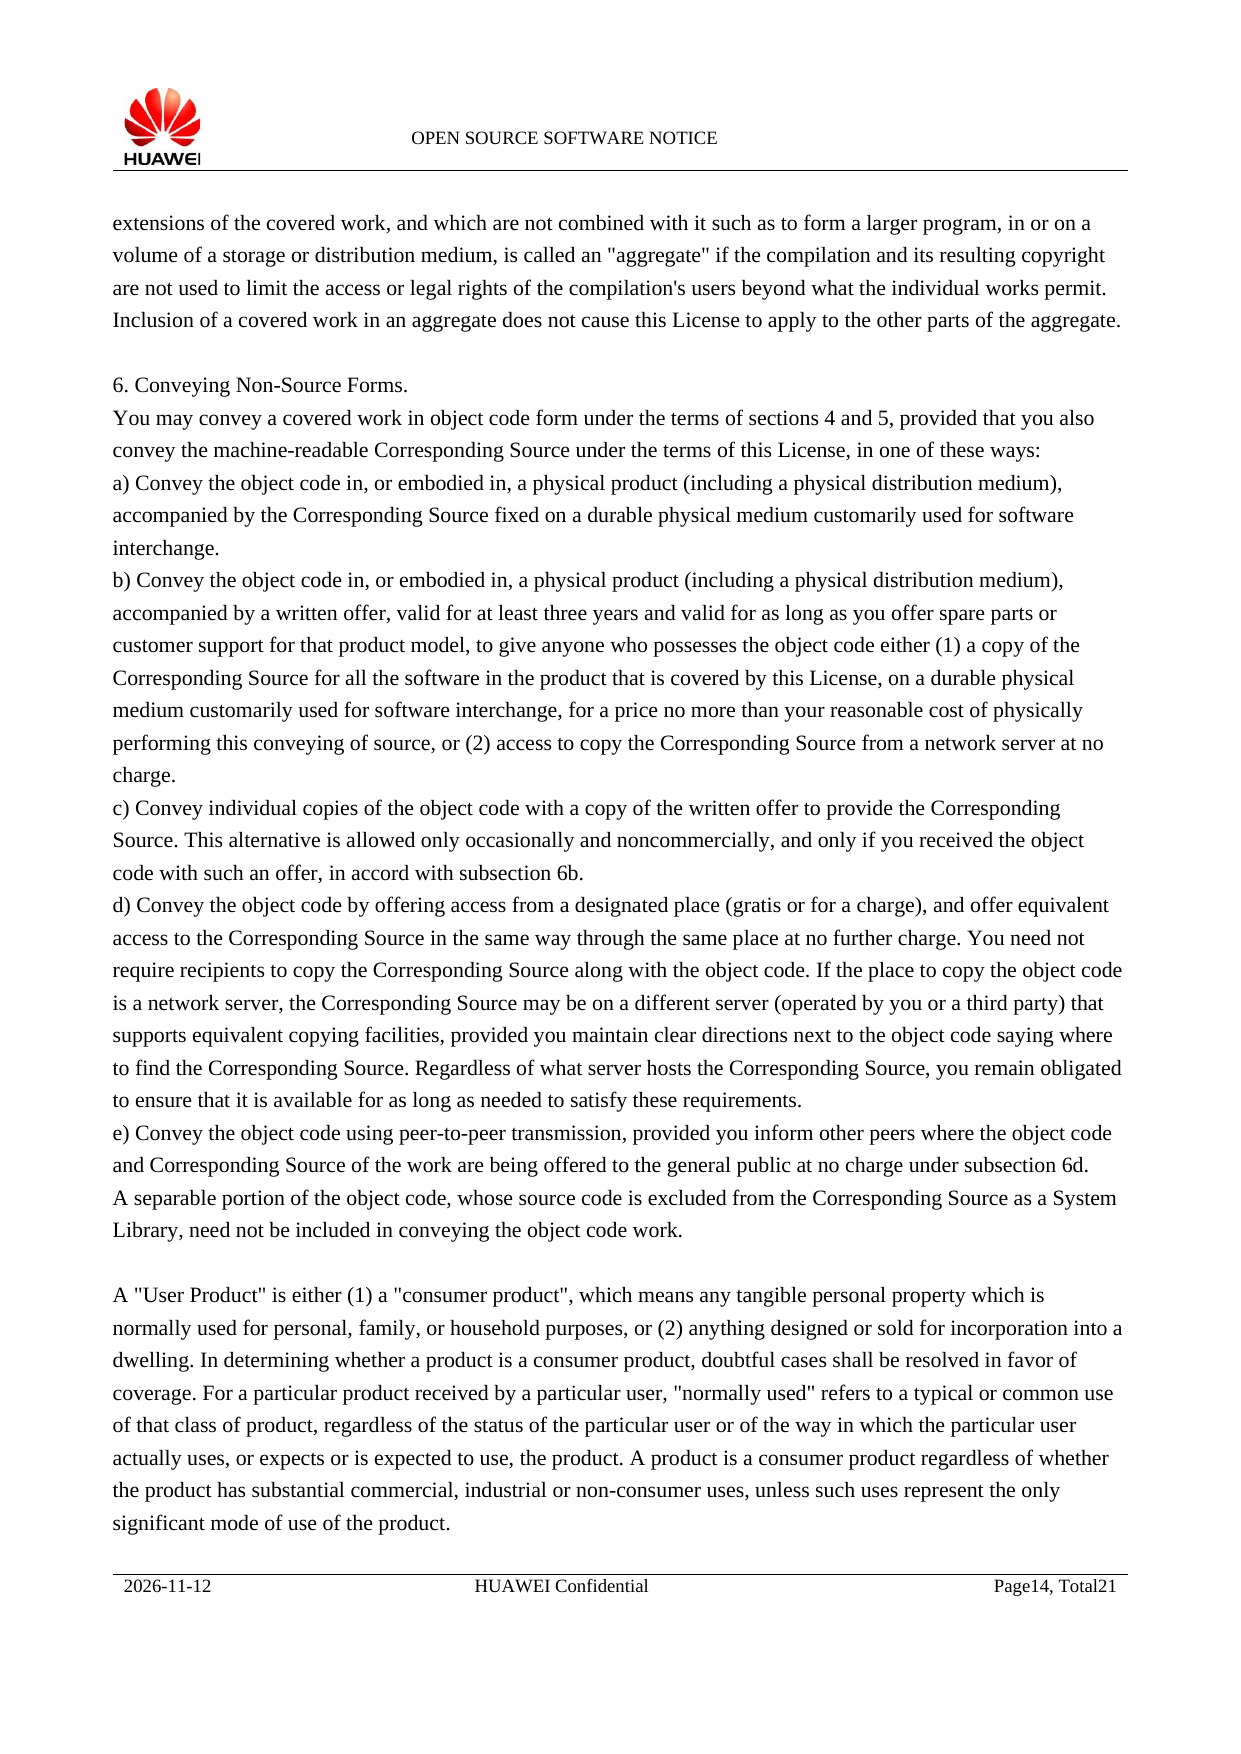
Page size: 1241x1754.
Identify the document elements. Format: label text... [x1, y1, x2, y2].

picture [124, 88, 201, 165]
